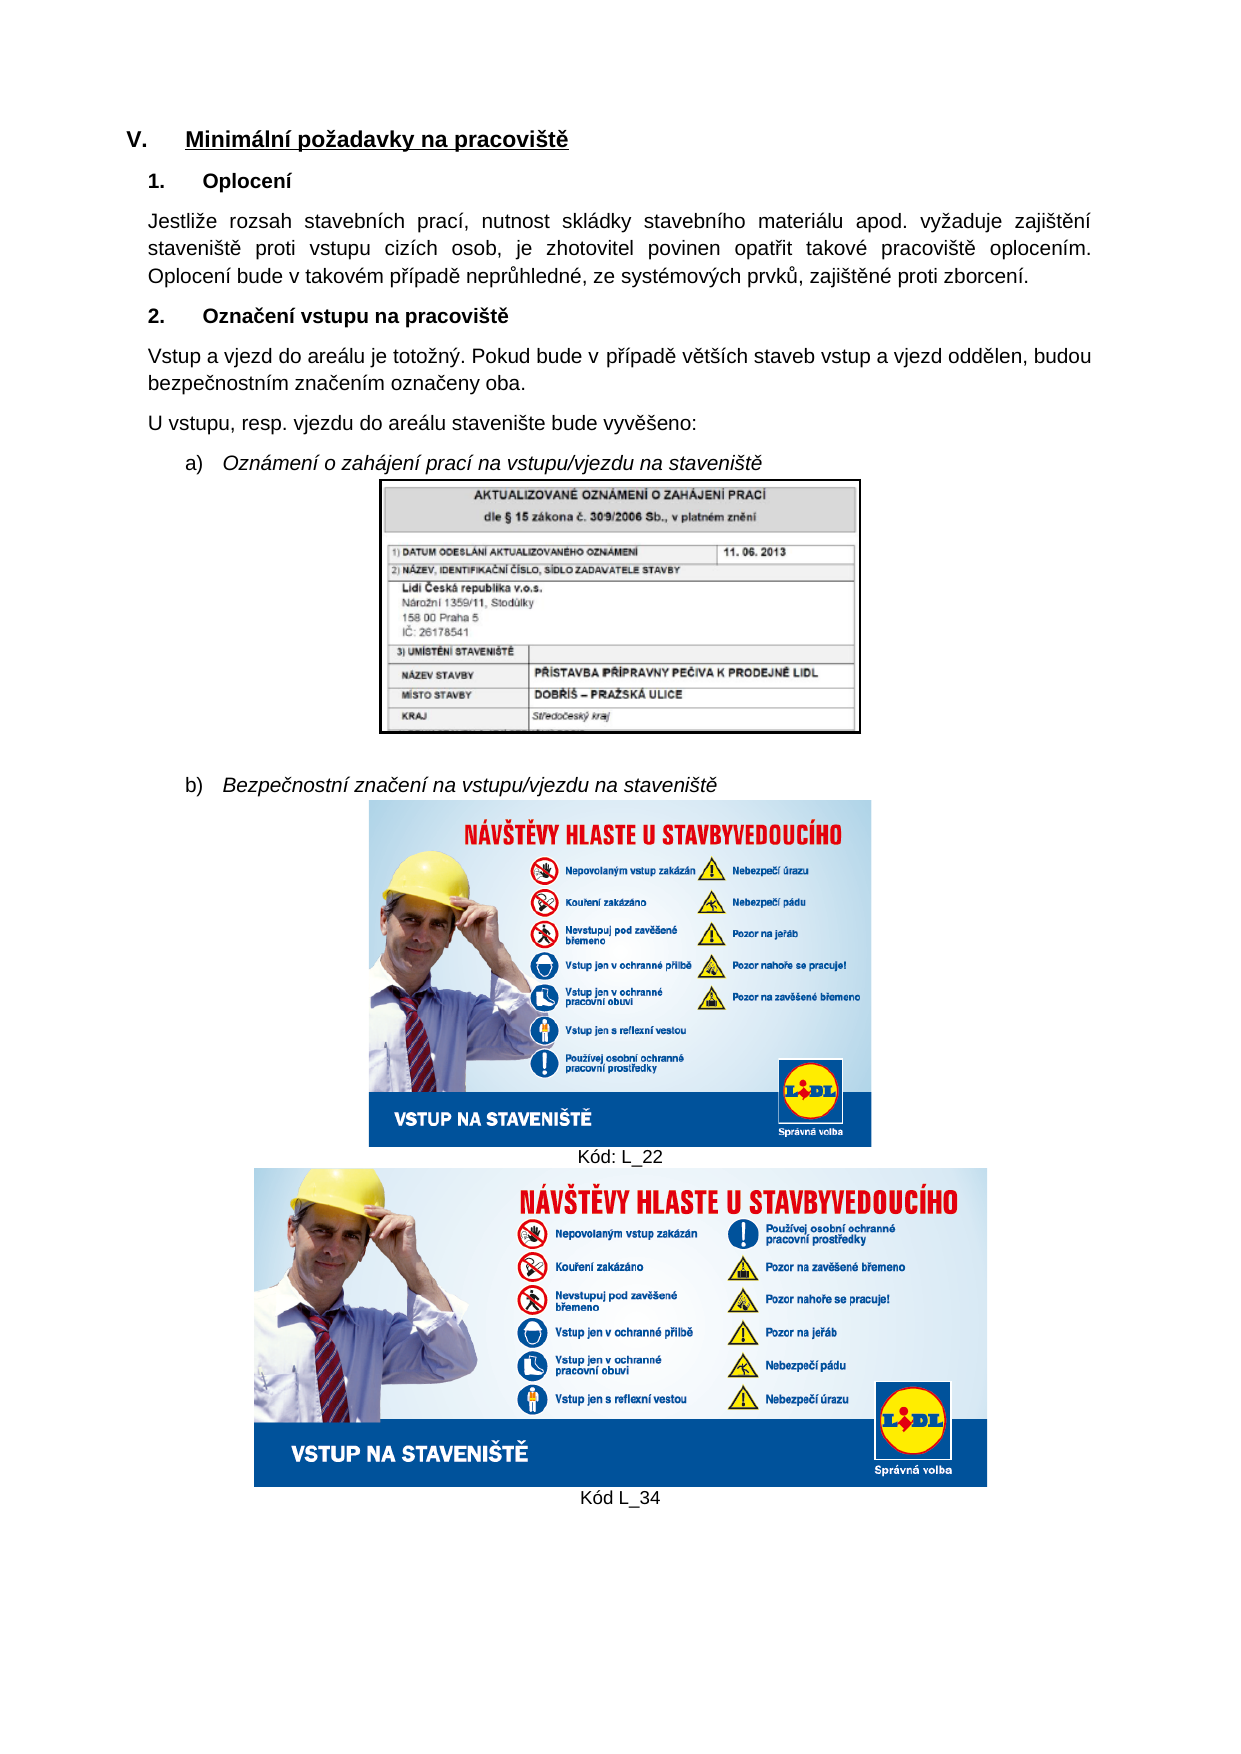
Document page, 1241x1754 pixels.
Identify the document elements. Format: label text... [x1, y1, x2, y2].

text Jestliže rozsah stavebních prací, nutnost skládky stavebního materiálu apod. vyžaduje zajištění staveniště proti vstupu cizích osob, je zhotovitel povinen opatřit takové pracoviště oplocením. Oplocení bude v takovém případě neprůhledné, ze systémových prvků, zajištěné proti zborcení. [148, 209, 1093, 288]
text Kód L_34 [148, 1487, 1093, 1508]
list Oznámení o zahájení prací na vstupu/vjezdu na staveniště [185, 451, 1093, 475]
text Oplocení [148, 169, 1093, 193]
text Vstup a vjezd do areálu je totožný. Pokud bude v případě větších staveb vstup a vjezd oddělen, budou bezpečnostním značením označeny oba. [148, 344, 1093, 395]
picture [382, 481, 859, 731]
picture [253, 1167, 988, 1487]
text Kód: L_22 [148, 1146, 1093, 1168]
picture [368, 800, 872, 1147]
text Označení vstupu na pracoviště [148, 304, 1093, 328]
text Bezpečnostní značení na vstupu/vjezdu na staveniště [185, 773, 1093, 797]
text Minimální požadavky na pracoviště [148, 126, 1093, 152]
text U vstupu, resp. vjezdu do areálu stavenište bude vyvěšeno: [148, 411, 1093, 435]
